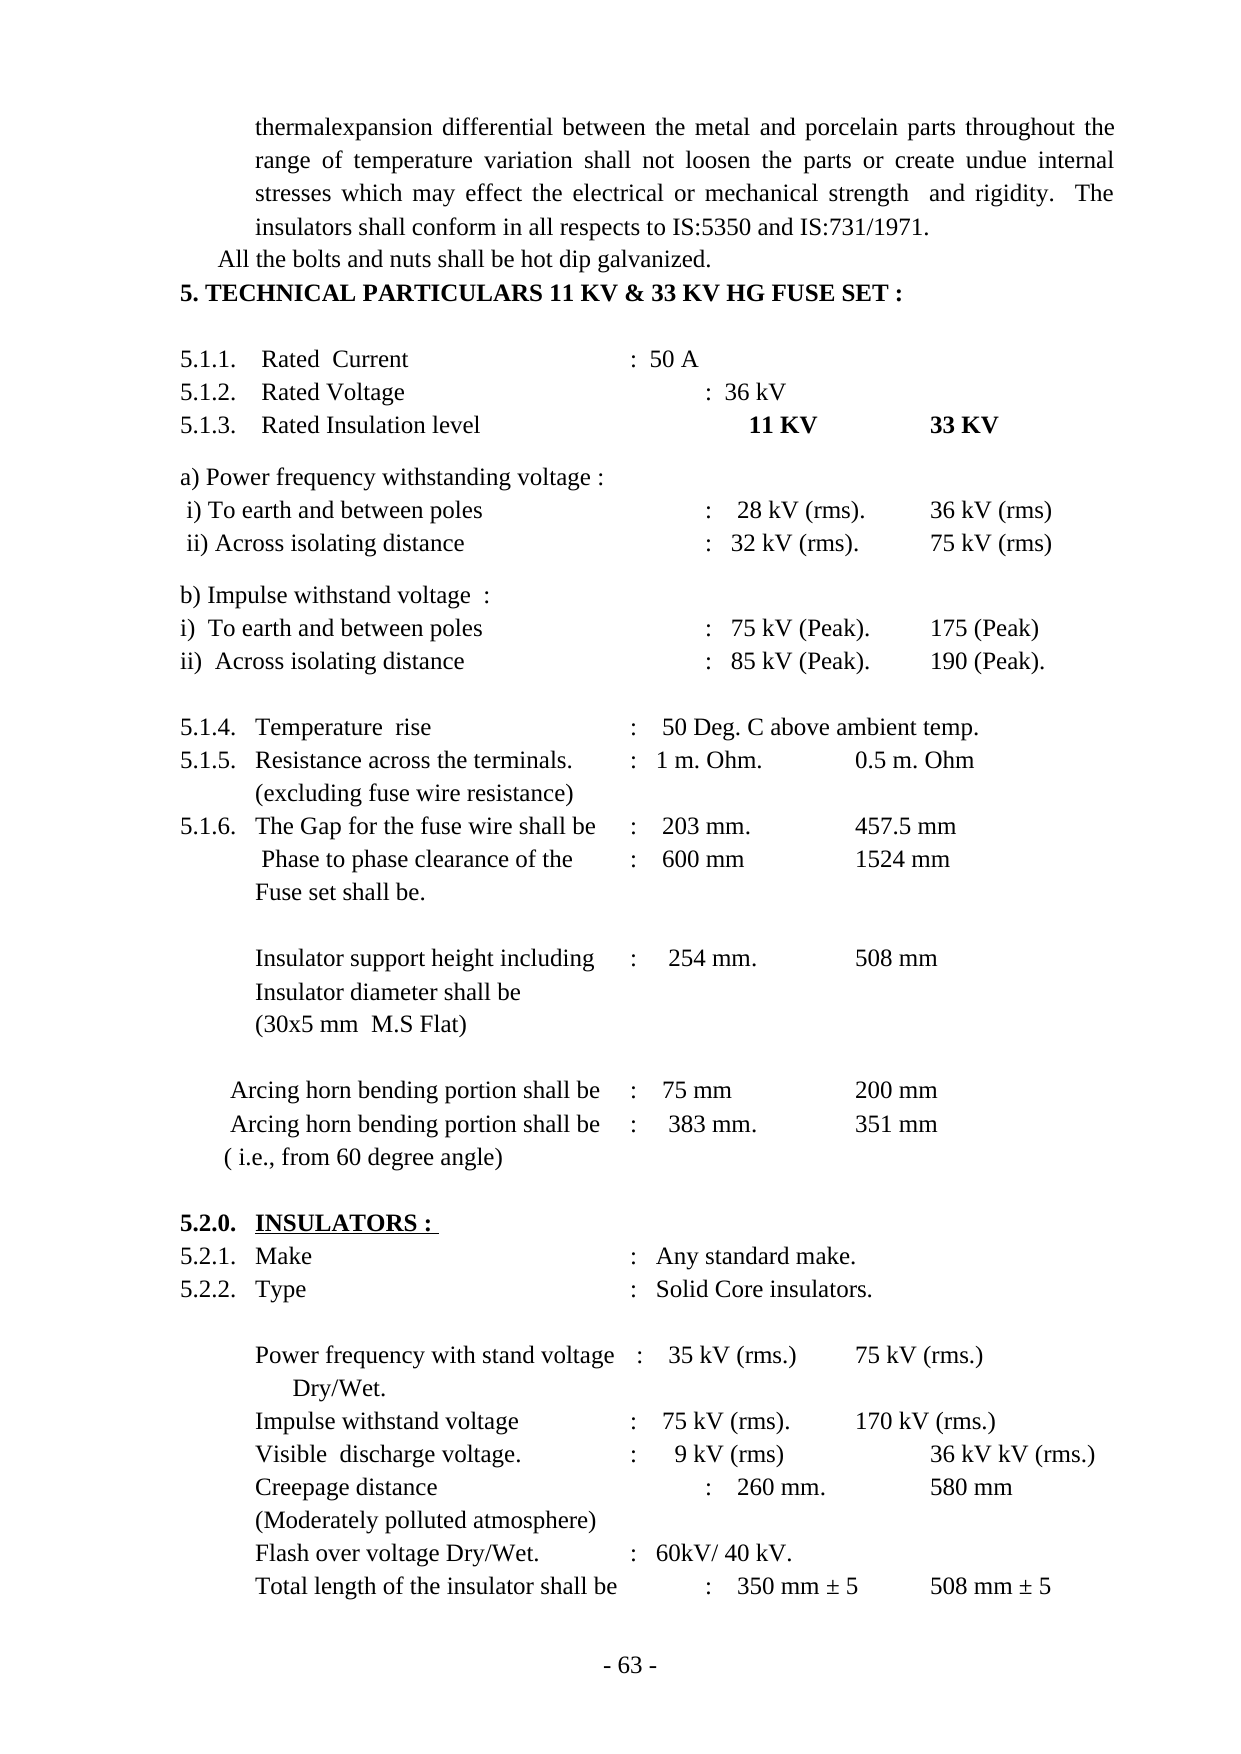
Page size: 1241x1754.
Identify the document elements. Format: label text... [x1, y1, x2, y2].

text Dry/Wet. [292, 1373, 1115, 1402]
text b) Impulse withstand voltage : [180, 580, 1115, 609]
list Total length of the insulator shall be : 350 mm ± 5 508 mm ± 5 [255, 1571, 1115, 1600]
list Flash over voltage Dry/Wet. : 60kV/ 40 kV. [255, 1538, 1115, 1567]
text Fuse set shall be. [255, 877, 1115, 906]
text i) To earth and between poles : 75 kV (Peak). 175 (Peak) [180, 613, 1115, 642]
text 5.1.5. Resistance across the terminals. : 1 m. Ohm. 0.5 m. Ohm [180, 745, 1115, 774]
list Arcing horn bending portion shall be : 75 mm 200 mm [180, 1076, 1115, 1104]
text (excluding fuse wire resistance) [180, 778, 1115, 807]
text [255, 112, 1115, 240]
text 5.1.6. The Gap for the fuse wire shall be : 203 mm. 457.5 mm [180, 811, 1115, 840]
list Phase to phase clearance of the : 600 mm 1524 mm [180, 844, 1115, 873]
list Power frequency with stand voltage : 35 kV (rms.) 75 kV (rms.) [255, 1340, 1115, 1368]
text i) To earth and between poles : 28 kV (rms). 36 kV (rms) [180, 495, 1115, 524]
list Insulator diameter shall be [180, 977, 1115, 1005]
list All the bolts and nuts shall be hot dip galvanized. [217, 244, 1115, 273]
list Insulator support height including : 254 mm. 508 mm [180, 943, 1115, 972]
text 5.1.4. Temperature rise : 50 Deg. C above ambient temp. [180, 712, 1115, 741]
text 5.1.3. Rated Insulation level 11 KV 33 KV [180, 410, 1115, 438]
text 5. TECHNICAL PARTICULARS 11 KV & 33 KV HG FUSE SET : [180, 278, 1115, 306]
text ii) Across isolating distance : 85 kV (Peak). 190 (Peak). [180, 646, 1115, 675]
list Visible discharge voltage. : 9 kV (rms) 36 kV kV (rms.) [255, 1439, 1115, 1468]
text a) Power frequency withstanding voltage : [180, 462, 1115, 491]
list ( i.e., from 60 degree angle) [180, 1142, 1115, 1170]
list Creepage distance : 260 mm. 580 mm [255, 1472, 1115, 1501]
text 5.1.2. Rated Voltage : 36 kV [180, 377, 1115, 405]
list Arcing horn bending portion shall be : 383 mm. 351 mm [180, 1109, 1115, 1137]
text 5.1.1. Rated Current : 50 A [180, 344, 1115, 372]
text (Moderately polluted atmosphere) [255, 1505, 1115, 1534]
text 5.2.2. Type : Solid Core insulators. [180, 1274, 1115, 1302]
text ii) Across isolating distance : 32 kV (rms). 75 kV (rms) [180, 528, 1115, 557]
text 5.2.0. INSULATORS : [180, 1208, 1115, 1236]
list (30x5 mm M.S Flat) [180, 1009, 1115, 1038]
text 5.2.1. Make : Any standard make. [180, 1241, 1115, 1269]
list Impulse withstand voltage : 75 kV (rms). 170 kV (rms.) [255, 1406, 1115, 1434]
